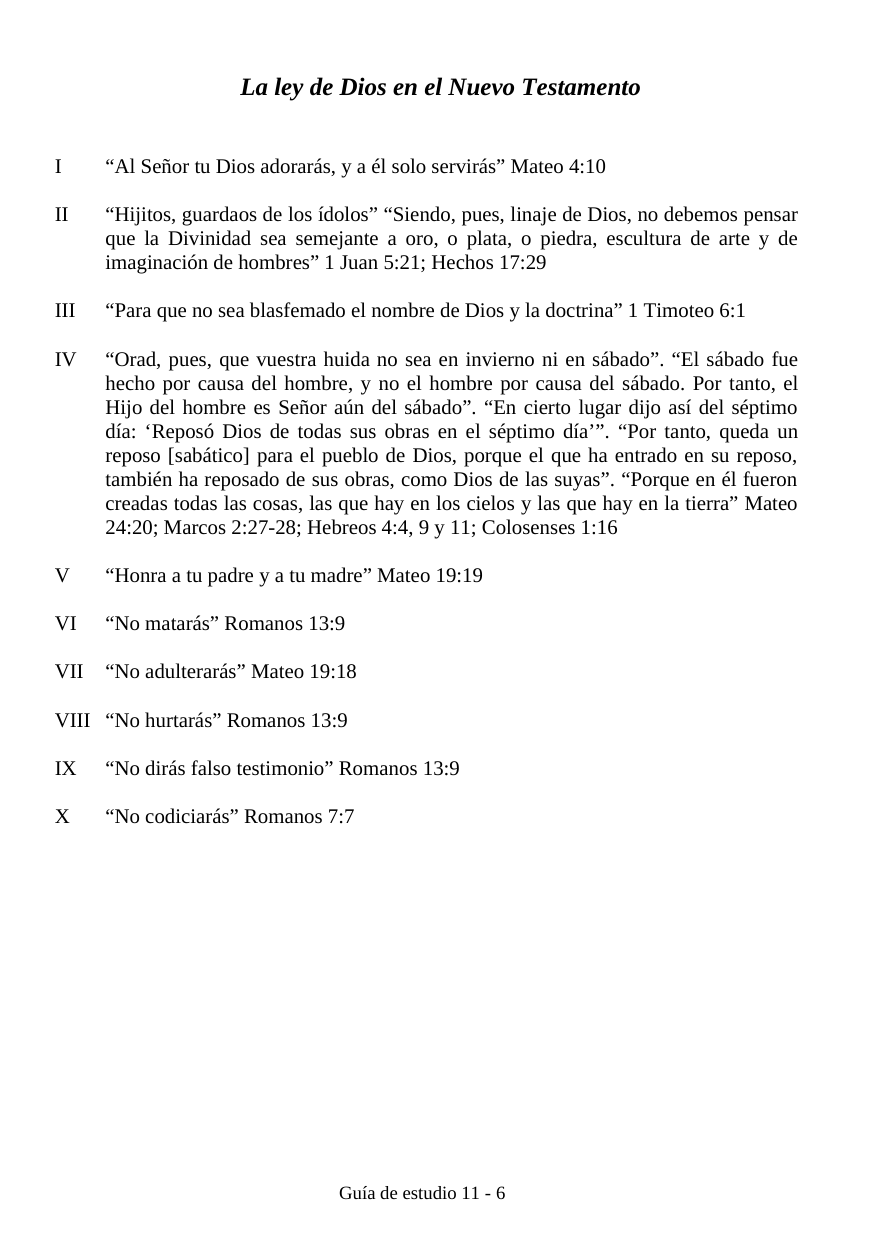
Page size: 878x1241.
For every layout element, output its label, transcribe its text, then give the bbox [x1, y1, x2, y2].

table_cell “Hijitos, guardaos de los ídolos” “Siendo, pues, linaje de Dios, no debemos pensar que la Divinidad sea semejante a oro, o plata, o piedra, escultura de arte y de imaginación de hombres” 1 Juan 5:21; Hechos 17:29 [98, 202, 806, 298]
table_cell “No matarás” Romanos 13:9 [98, 611, 806, 659]
table_cell VII [47, 659, 98, 707]
table_cell “No hurtarás” Romanos 13:9 [98, 708, 806, 756]
table_cell IV [47, 347, 98, 563]
table_cell “No adulterarás” Mateo 19:18 [98, 659, 806, 707]
text La ley de Dios en el Nuevo Testamento [47, 72, 806, 100]
table_cell “Honra a tu padre y a tu madre” Mateo 19:19 [98, 563, 806, 611]
table_cell III [47, 299, 98, 347]
table_cell V [47, 563, 98, 611]
table_cell X [47, 804, 98, 852]
table_cell VIII [47, 708, 98, 756]
table_cell “No dirás falso testimonio” Romanos 13:9 [98, 756, 806, 804]
table_header I [47, 154, 98, 202]
table_cell “No codiciarás” Romanos 7:7 [98, 804, 806, 852]
table_cell IX [47, 756, 98, 804]
table_cell II [47, 202, 98, 298]
table_cell “Orad, pues, que vuestra huida no sea en invierno ni en sábado”. “El sábado fue hecho por causa del hombre, y no el hombre por causa del sábado. Por tanto, el Hijo del hombre es Señor aún del sábado”. “En cierto lugar dijo así del séptimo día: ‘Reposó Dios de todas sus obras en el séptimo día’”. “Por tanto, queda un reposo [sabático] para el pueblo de Dios, porque el que ha entrado en su reposo, también ha reposado de sus obras, como Dios de las suyas”. “Porque en él fueron creadas todas las cosas, las que hay en los cielos y las que hay en la tierra” Mateo 24:20; Marcos 2:27-28; Hebreos 4:4, 9 y 11; Colosenses 1:16 [98, 347, 806, 563]
table_cell VI [47, 611, 98, 659]
table_cell “Para que no sea blasfemado el nombre de Dios y la doctrina” 1 Timoteo 6:1 [98, 299, 806, 347]
table_header “Al Señor tu Dios adorarás, y a él solo servirás” Mateo 4:10 [98, 154, 806, 202]
